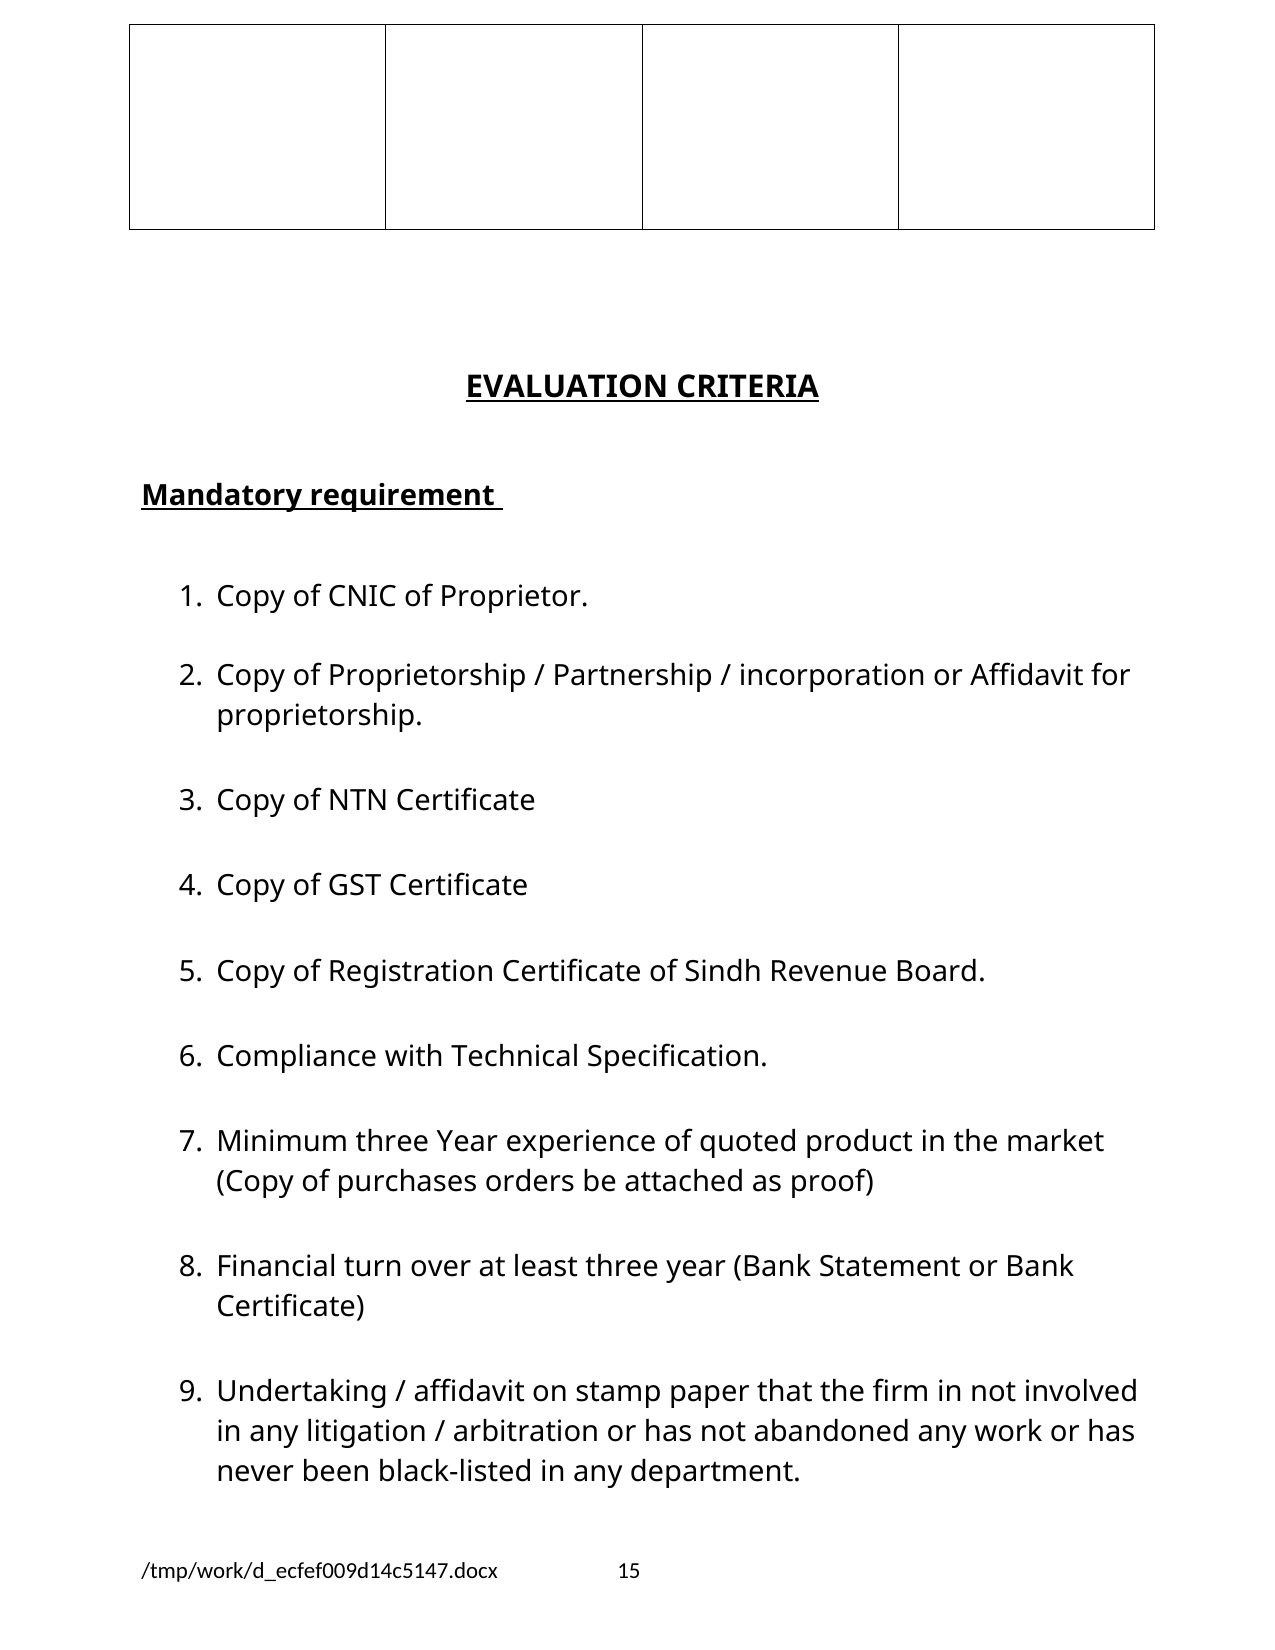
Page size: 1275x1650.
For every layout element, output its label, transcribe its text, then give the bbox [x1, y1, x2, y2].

list Minimum three Year experience of quoted product in the market (Copy of purchases orders be attached as proof) [178, 1120, 1143, 1200]
table_cell [130, 25, 385, 229]
list Copy of Proprietorship / Partnership / incorporation or Affidavit for proprietorship. [178, 654, 1143, 733]
list Copy of Registration Certificate of Sindh Revenue Board. [178, 950, 1143, 989]
table_cell [386, 25, 642, 229]
list Financial turn over at least three year (Bank Statement or Bank Certificate) [178, 1245, 1143, 1325]
list Compliance with Technical Specification. [178, 1035, 1143, 1075]
list Copy of GST Certificate [178, 864, 1143, 904]
text EVALUATION CRITERIA [141, 364, 1143, 406]
list Copy of NTN Certificate [178, 779, 1143, 819]
text Mandatory requirement [141, 474, 1143, 514]
list Undertaking / affidavit on stamp paper that the firm in not involved in any litigation / arbitration or has not abandoned any work or has never been black-listed in any department. [178, 1370, 1143, 1489]
list Copy of CNIC of Proprietor. [178, 575, 1143, 614]
table_cell [899, 25, 1154, 229]
table_cell [643, 25, 898, 229]
